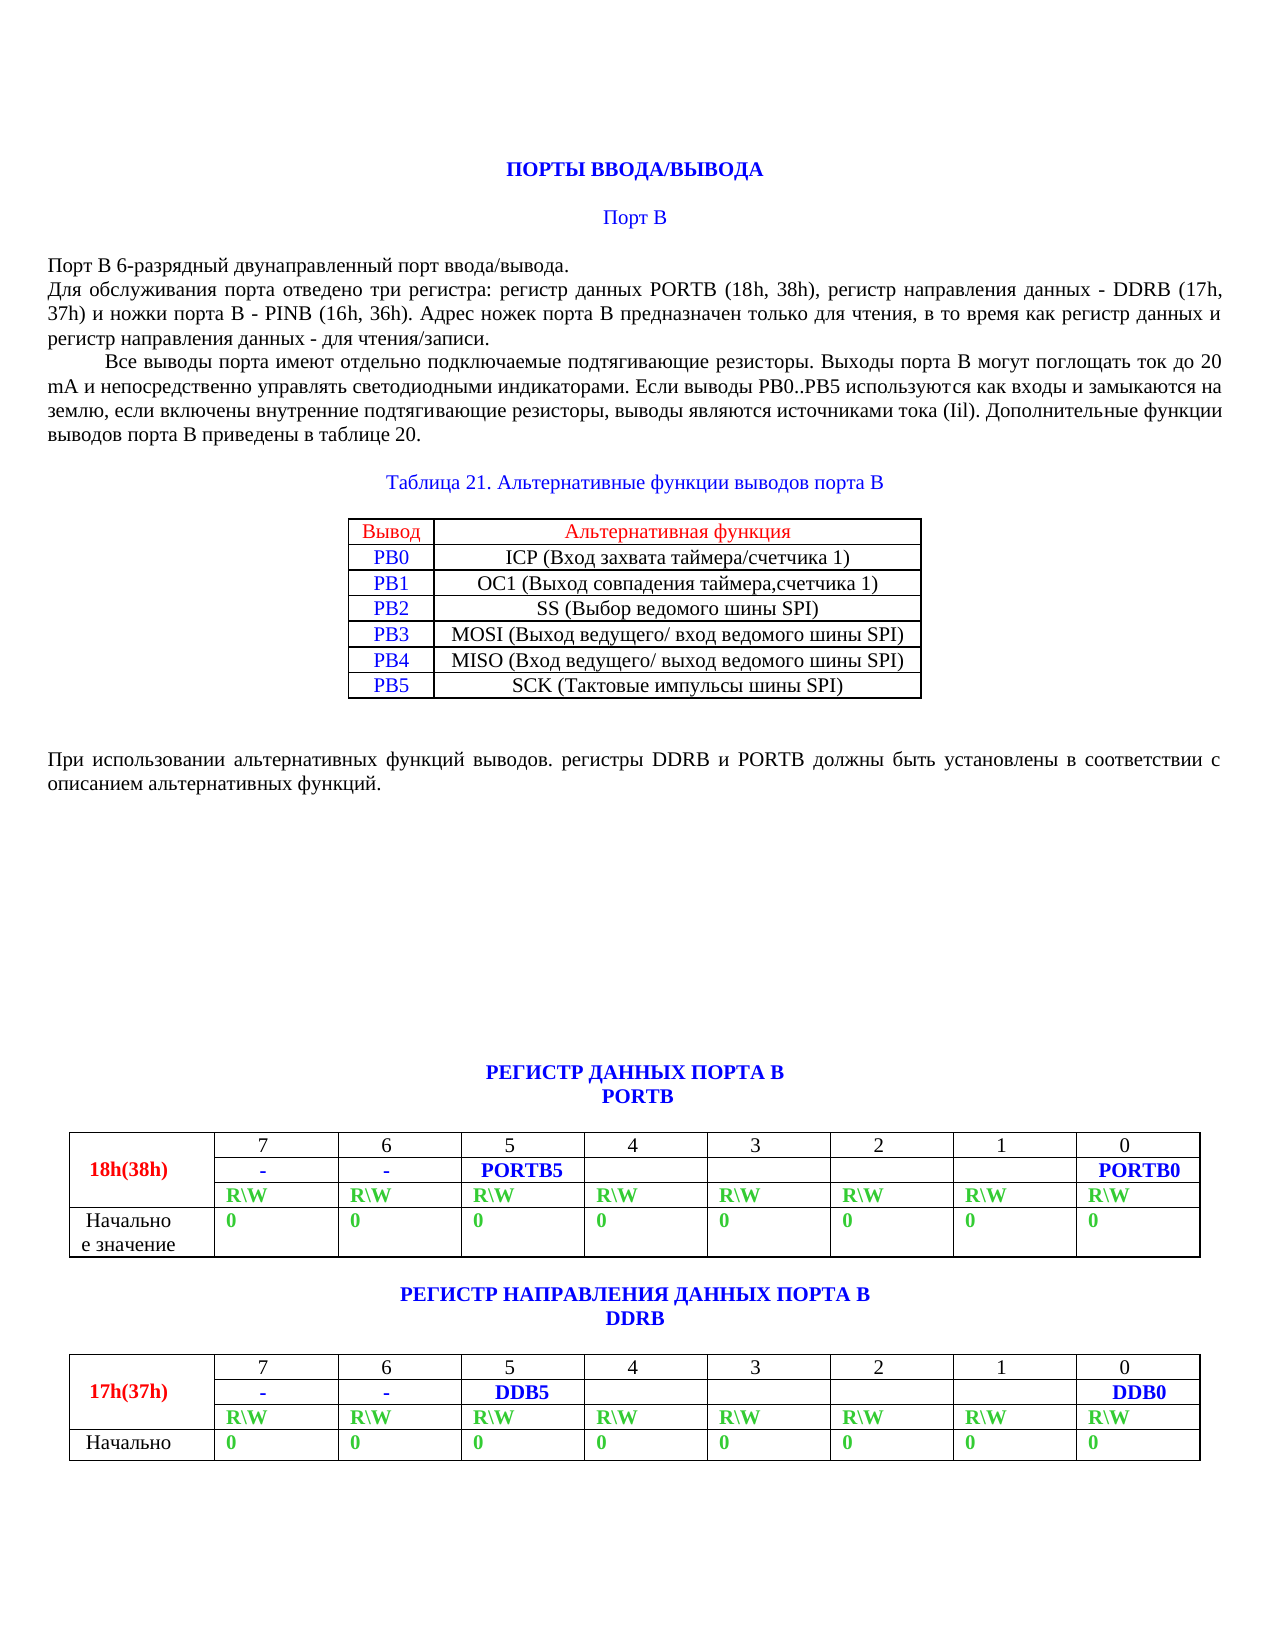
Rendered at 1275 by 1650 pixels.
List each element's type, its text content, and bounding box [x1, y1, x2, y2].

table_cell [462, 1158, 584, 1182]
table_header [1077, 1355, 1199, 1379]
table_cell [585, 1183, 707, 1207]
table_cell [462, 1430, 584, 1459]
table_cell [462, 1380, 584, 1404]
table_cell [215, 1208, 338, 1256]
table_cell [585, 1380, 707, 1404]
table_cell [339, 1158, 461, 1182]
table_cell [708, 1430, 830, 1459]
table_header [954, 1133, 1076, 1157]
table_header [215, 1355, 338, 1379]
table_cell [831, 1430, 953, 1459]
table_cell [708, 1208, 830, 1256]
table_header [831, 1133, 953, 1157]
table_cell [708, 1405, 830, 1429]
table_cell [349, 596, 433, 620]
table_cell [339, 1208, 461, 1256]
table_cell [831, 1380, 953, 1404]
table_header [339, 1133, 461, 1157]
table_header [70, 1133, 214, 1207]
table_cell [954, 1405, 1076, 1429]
text Порт B [47, 205, 1222, 229]
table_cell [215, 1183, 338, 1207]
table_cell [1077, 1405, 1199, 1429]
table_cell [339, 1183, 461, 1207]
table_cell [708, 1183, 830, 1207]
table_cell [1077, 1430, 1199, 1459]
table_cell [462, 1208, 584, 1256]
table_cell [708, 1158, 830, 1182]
text PORTB [47, 1084, 1222, 1108]
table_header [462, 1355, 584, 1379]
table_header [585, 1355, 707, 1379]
text Для обслуживания порта отведено три регистра: регистр данных PORTB (18h, 38h), регистр направления данных - DDRB (17h, 37h) и ножки порта B - PINB (16h, 36h). Адрес ножек порта B предназначен только для чтения, в то время как регистр данных и регистр направления данных - для чтения/записи. [47, 277, 1222, 349]
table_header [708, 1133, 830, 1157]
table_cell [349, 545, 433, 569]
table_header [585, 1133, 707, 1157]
text Все выводы порта имеют отдельно подключаемые подтягивающие резисторы. Выходы порта B могут поглощать ток до 20 mA и непосредственно управлять светодиодными индикаторами. Если выводы PB0..PB5 используются как входы и замыкаются на землю, если включены внутренние подтягивающие резисторы, выводы являются источниками тока (Iil). Дополнительные функции выводов порта B приведены в таблице 20. [47, 349, 1222, 446]
text РЕГИСТР НАПРАВЛЕНИЯ ДАННЫХ ПОРТА B [47, 1282, 1222, 1306]
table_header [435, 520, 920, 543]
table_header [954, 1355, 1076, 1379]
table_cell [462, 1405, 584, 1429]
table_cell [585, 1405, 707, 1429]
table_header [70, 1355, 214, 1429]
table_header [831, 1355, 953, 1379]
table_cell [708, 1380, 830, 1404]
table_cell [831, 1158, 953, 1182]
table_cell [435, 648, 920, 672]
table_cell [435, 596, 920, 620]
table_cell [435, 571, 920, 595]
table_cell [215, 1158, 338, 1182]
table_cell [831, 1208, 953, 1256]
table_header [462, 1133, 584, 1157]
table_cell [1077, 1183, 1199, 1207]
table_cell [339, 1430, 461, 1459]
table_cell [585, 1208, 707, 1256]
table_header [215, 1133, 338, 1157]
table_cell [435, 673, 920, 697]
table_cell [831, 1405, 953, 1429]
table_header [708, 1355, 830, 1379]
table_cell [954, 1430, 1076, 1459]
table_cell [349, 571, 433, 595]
text Порт B 6-разрядный двунаправленный порт ввода/вывода. [47, 253, 1222, 277]
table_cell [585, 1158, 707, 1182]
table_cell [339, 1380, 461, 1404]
text При использовании альтернативных функций выводов. регистры DDRB и PORTB должны быть установлены в соответствии с описанием альтернативных функций. [47, 747, 1222, 795]
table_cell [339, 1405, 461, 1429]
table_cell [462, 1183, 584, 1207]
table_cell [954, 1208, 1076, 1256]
text Таблица 21. Альтернативные функции выводов порта B [47, 470, 1222, 494]
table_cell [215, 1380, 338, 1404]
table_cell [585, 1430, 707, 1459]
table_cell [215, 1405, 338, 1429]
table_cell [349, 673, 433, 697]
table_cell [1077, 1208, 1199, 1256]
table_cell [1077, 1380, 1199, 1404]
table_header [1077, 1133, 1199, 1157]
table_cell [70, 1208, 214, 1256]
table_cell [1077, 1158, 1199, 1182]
text РЕГИСТР ДАННЫХ ПОРТА B [47, 1060, 1222, 1084]
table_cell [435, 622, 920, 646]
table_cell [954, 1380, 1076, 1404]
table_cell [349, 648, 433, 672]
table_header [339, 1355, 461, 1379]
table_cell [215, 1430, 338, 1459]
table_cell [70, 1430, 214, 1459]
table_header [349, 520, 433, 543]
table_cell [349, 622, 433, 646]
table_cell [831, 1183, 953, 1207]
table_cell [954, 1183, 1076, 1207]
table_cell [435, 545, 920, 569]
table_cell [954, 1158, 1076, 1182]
text ПОРТЫ ВВОДА/ВЫВОДА [47, 157, 1222, 181]
text DDRB [47, 1306, 1222, 1330]
